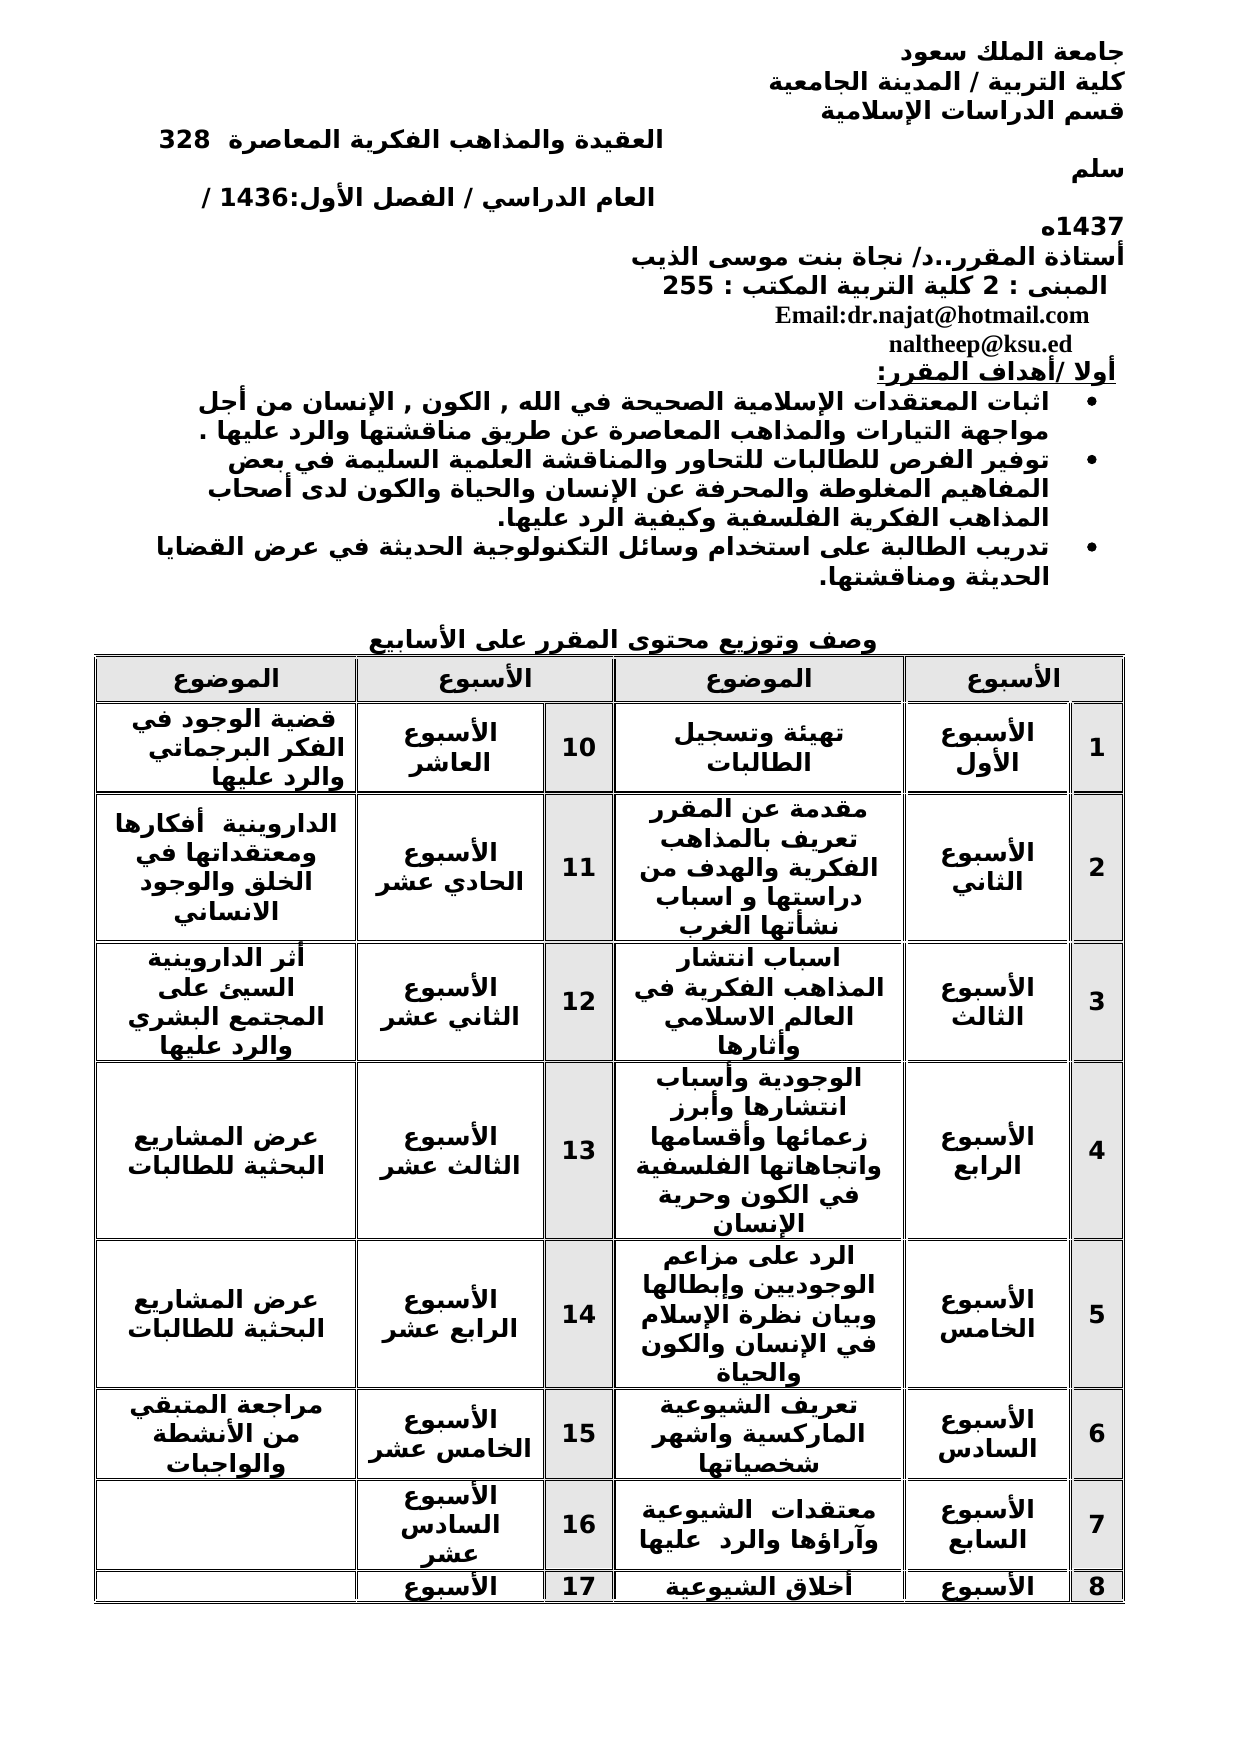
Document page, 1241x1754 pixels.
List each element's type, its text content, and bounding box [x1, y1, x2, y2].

table_cell الأسبوع الثاني عشر [358, 944, 543, 1060]
table_cell الأسبوع الخامس [904, 1238, 1071, 1387]
table_cell 13 [546, 1063, 612, 1238]
table_cell 15 [546, 1390, 612, 1478]
table_header الموضوع [614, 657, 903, 701]
table_cell الأسبوع السادس عشر [358, 1481, 543, 1568]
table_cell تهيئة وتسجيل الطالبات [616, 701, 903, 791]
list تدريب الطالبة على استخدام وسائل التكنولوجية الحديثة في عرض القضايا الحديثة ومناقشتها. [112, 532, 1087, 591]
text أولا /أهداف المقرر: [112, 357, 1125, 387]
table_cell [96, 1569, 357, 1601]
table_cell الرد على مزاعم الوجوديين وإبطالها وبيان نظرة الإسلام في الإنسان والكون والحياة [614, 1238, 904, 1387]
table_cell الأسبوع الثالث عشر [358, 1063, 543, 1238]
table_cell 4 [1071, 1060, 1123, 1238]
table_cell 17 [544, 1569, 614, 1601]
table_cell مقدمة عن المقرر تعريف بالمذاهب الفكرية والهدف من دراستها و اسباب نشأتها الغرب [616, 791, 903, 940]
table_cell الأسبوع السادس [904, 1387, 1071, 1478]
table_cell 12 [546, 944, 612, 1060]
table_cell 10 [546, 704, 612, 791]
table_cell اسباب انتشار المذاهب الفكرية في العالم الاسلامي وأثارها [614, 940, 904, 1060]
table_cell قضية الوجود في الفكر البرجماتي والرد عليها [97, 704, 355, 791]
table_cell الأسبوع الخامس عشر [358, 1390, 543, 1478]
table_cell 14 [546, 1241, 612, 1387]
table_cell تعريف الشيوعية الماركسية واشهر شخصياتها [614, 1387, 904, 1478]
text جامعة الملك سعود [112, 37, 1125, 67]
table_cell معتقدات الشيوعية وآراؤها والرد عليها [614, 1478, 904, 1568]
text قسم الدراسات الإسلامية [112, 96, 1125, 125]
text المبنى : 2 كلية التربية المكتب : 255 [112, 271, 1125, 300]
table_cell عرض المشاريع البحثية للطالبات [97, 1241, 355, 1387]
table_cell 7 [1071, 1478, 1123, 1568]
table_cell 8 [1072, 1569, 1123, 1601]
table_cell الأسبوع الحادي عشر [358, 795, 543, 940]
table_cell 3 [1071, 940, 1123, 1060]
table_cell الوجودية وأسباب انتشارها وأبرز زعمائها وأقسامها واتجاهاتها الفلسفية في الكون وحرية الإنسان [616, 1060, 904, 1238]
table_cell الأسبوع العاشر [358, 704, 543, 791]
table_cell الأسبوع الثاني [906, 791, 1069, 940]
table_cell الأسبوع الثامن [904, 1569, 1069, 1601]
table_cell الأسبوع الثالث [904, 940, 1071, 1060]
table_cell الداروينية أفكارها ومعتقداتها في الخلق والوجود الانساني [97, 795, 355, 940]
table_cell الأسبوع الرابع عشر [358, 1241, 543, 1387]
table_cell الأسبوع السابع [904, 1478, 1071, 1568]
table_cell الأسبوع الأول [906, 701, 1071, 791]
table_cell 6 [1071, 1387, 1123, 1478]
table_cell الأسبوع السابع عشر [357, 1572, 544, 1601]
table_cell 16 [546, 1481, 612, 1568]
text العام الدراسي / الفصل الأول:1436 / 1437ه [112, 183, 1125, 242]
text وصف وتوزيع محتوى المقرر على الأسابيع [112, 625, 1125, 654]
table_cell عرض المشاريع البحثية للطالبات [97, 1063, 355, 1238]
table_cell مراجعة المتبقي من الأنشطة والواجبات [97, 1390, 355, 1478]
text كلية التربية / المدينة الجامعية [112, 67, 1125, 96]
text أستاذة المقرر..د/ نجاة بنت موسى الذيب [112, 242, 1125, 271]
table_cell الأسبوع الرابع [904, 1060, 1071, 1238]
table_header الأسبوع [357, 655, 614, 701]
table_cell 5 [1071, 1238, 1123, 1387]
table_cell أثر الداروينية السيئ على المجتمع البشري والرد عليها [97, 944, 355, 1060]
list اثبات المعتقدات الإسلامية الصحيحة في الله , الكون , الإنسان من أجل مواجهة التيارات والمذاهب المعاصرة عن طريق مناقشتها والرد عليها . [112, 387, 1087, 445]
table_cell 2 [1072, 791, 1122, 940]
table_header الأسبوع [906, 657, 1123, 701]
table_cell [614, 1569, 904, 1601]
list توفير الفرص للطالبات للتحاور والمناقشة العلمية السليمة في بعض المفاهيم المغلوطة والمحرفة عن الإنسان والحياة والكون لدى أصحاب المذاهب الفكرية الفلسفية وكيفية الرد عليها. [112, 445, 1087, 532]
table_cell 11 [546, 795, 612, 940]
table_cell 1 [1071, 701, 1122, 791]
text naltheep@ksu.ed [112, 329, 1125, 357]
text Email:dr.najat@hotmail.com [112, 300, 1125, 329]
text العقيدة والمذاهب الفكرية المعاصرة 328 سلم [112, 125, 1125, 183]
table_cell [97, 1481, 355, 1568]
table_header الموضوع [96, 655, 357, 701]
